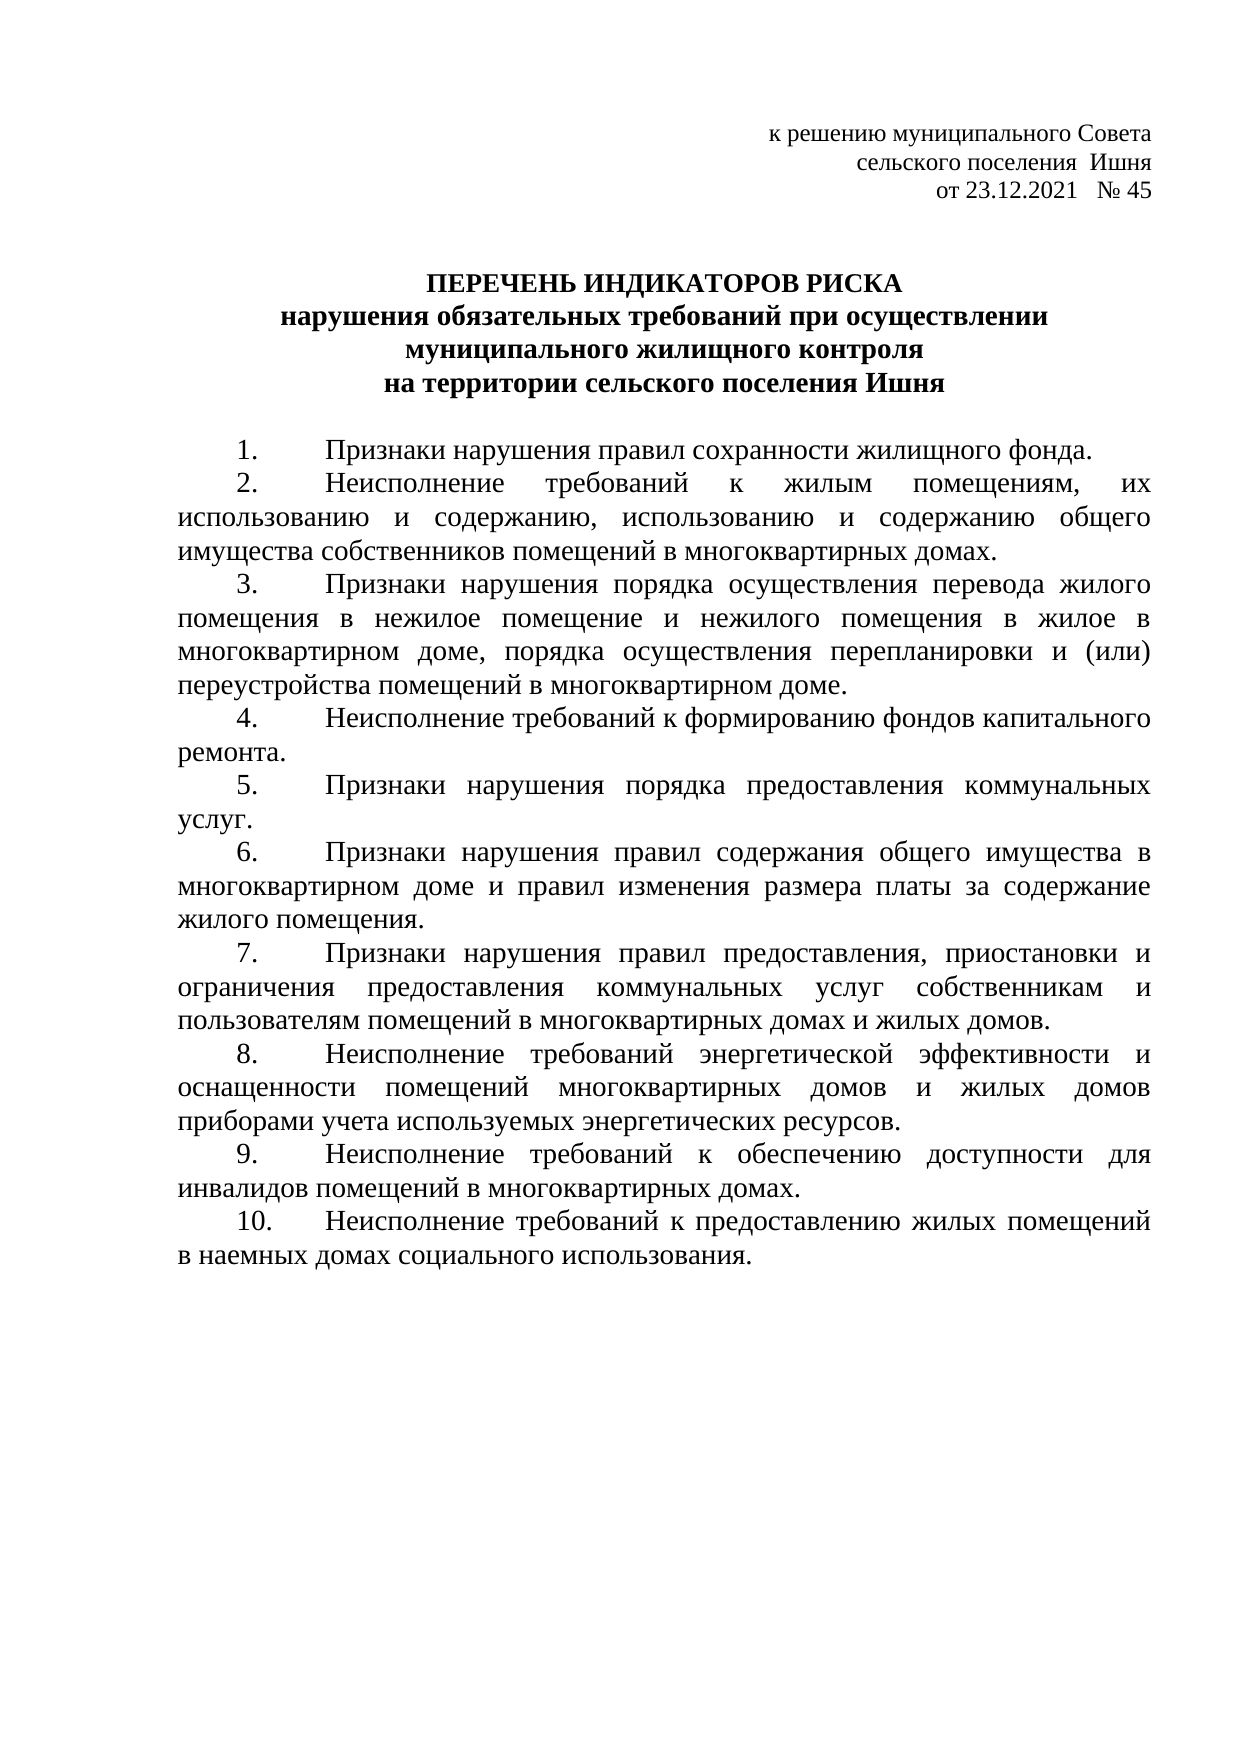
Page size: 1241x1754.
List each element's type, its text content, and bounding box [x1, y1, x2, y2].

list Неисполнение требований к обеспечению доступности для инвалидов помещений в многоквартирных домах. [177, 1136, 1152, 1203]
list Неисполнение требований энергетической эффективности и оснащенности помещений многоквартирных домов и жилых домов приборами учета используемых энергетических ресурсов. [177, 1036, 1152, 1136]
list Неисполнение требований к формированию фондов капитального ремонта. [177, 700, 1152, 767]
list Признаки нарушения правил сохранности жилищного фонда. [177, 432, 1152, 466]
list Неисполнение требований к предоставлению жилых помещений в наемных домах социального использования. [177, 1203, 1152, 1271]
text к решению муниципального Совета сельского поселения Ишня [768, 118, 1152, 176]
list Признаки нарушения порядка осуществления перевода жилого помещения в нежилое помещение и нежилого помещения в жилое в многоквартирном доме, порядка осуществления перепланировки и (или) переустройства помещений в многоквартирном доме. [177, 566, 1152, 700]
text на территории сельского поселения Ишня [177, 365, 1152, 398]
text нарушения обязательных требований при осуществлении муниципального жилищного контроля [177, 298, 1152, 365]
list Признаки нарушения правил предоставления, приостановки и ограничения предоставления коммунальных услуг собственникам и пользователям помещений в многоквартирных домах и жилых домов. [177, 935, 1152, 1036]
list Неисполнение требований к жилым помещениям, их использованию и содержанию, использованию и содержанию общего имущества собственников помещений в многоквартирных домах. [177, 466, 1152, 566]
text ПЕРЕЧЕНЬ ИНДИКАТОРОВ РИСКА [177, 267, 1152, 298]
list Признаки нарушения правил содержания общего имущества в многоквартирном доме и правил изменения размера платы за содержание жилого помещения. [177, 834, 1152, 935]
text от 23.12.2021 № 45 [738, 176, 1152, 204]
list Признаки нарушения порядка предоставления коммунальных услуг. [177, 767, 1152, 834]
